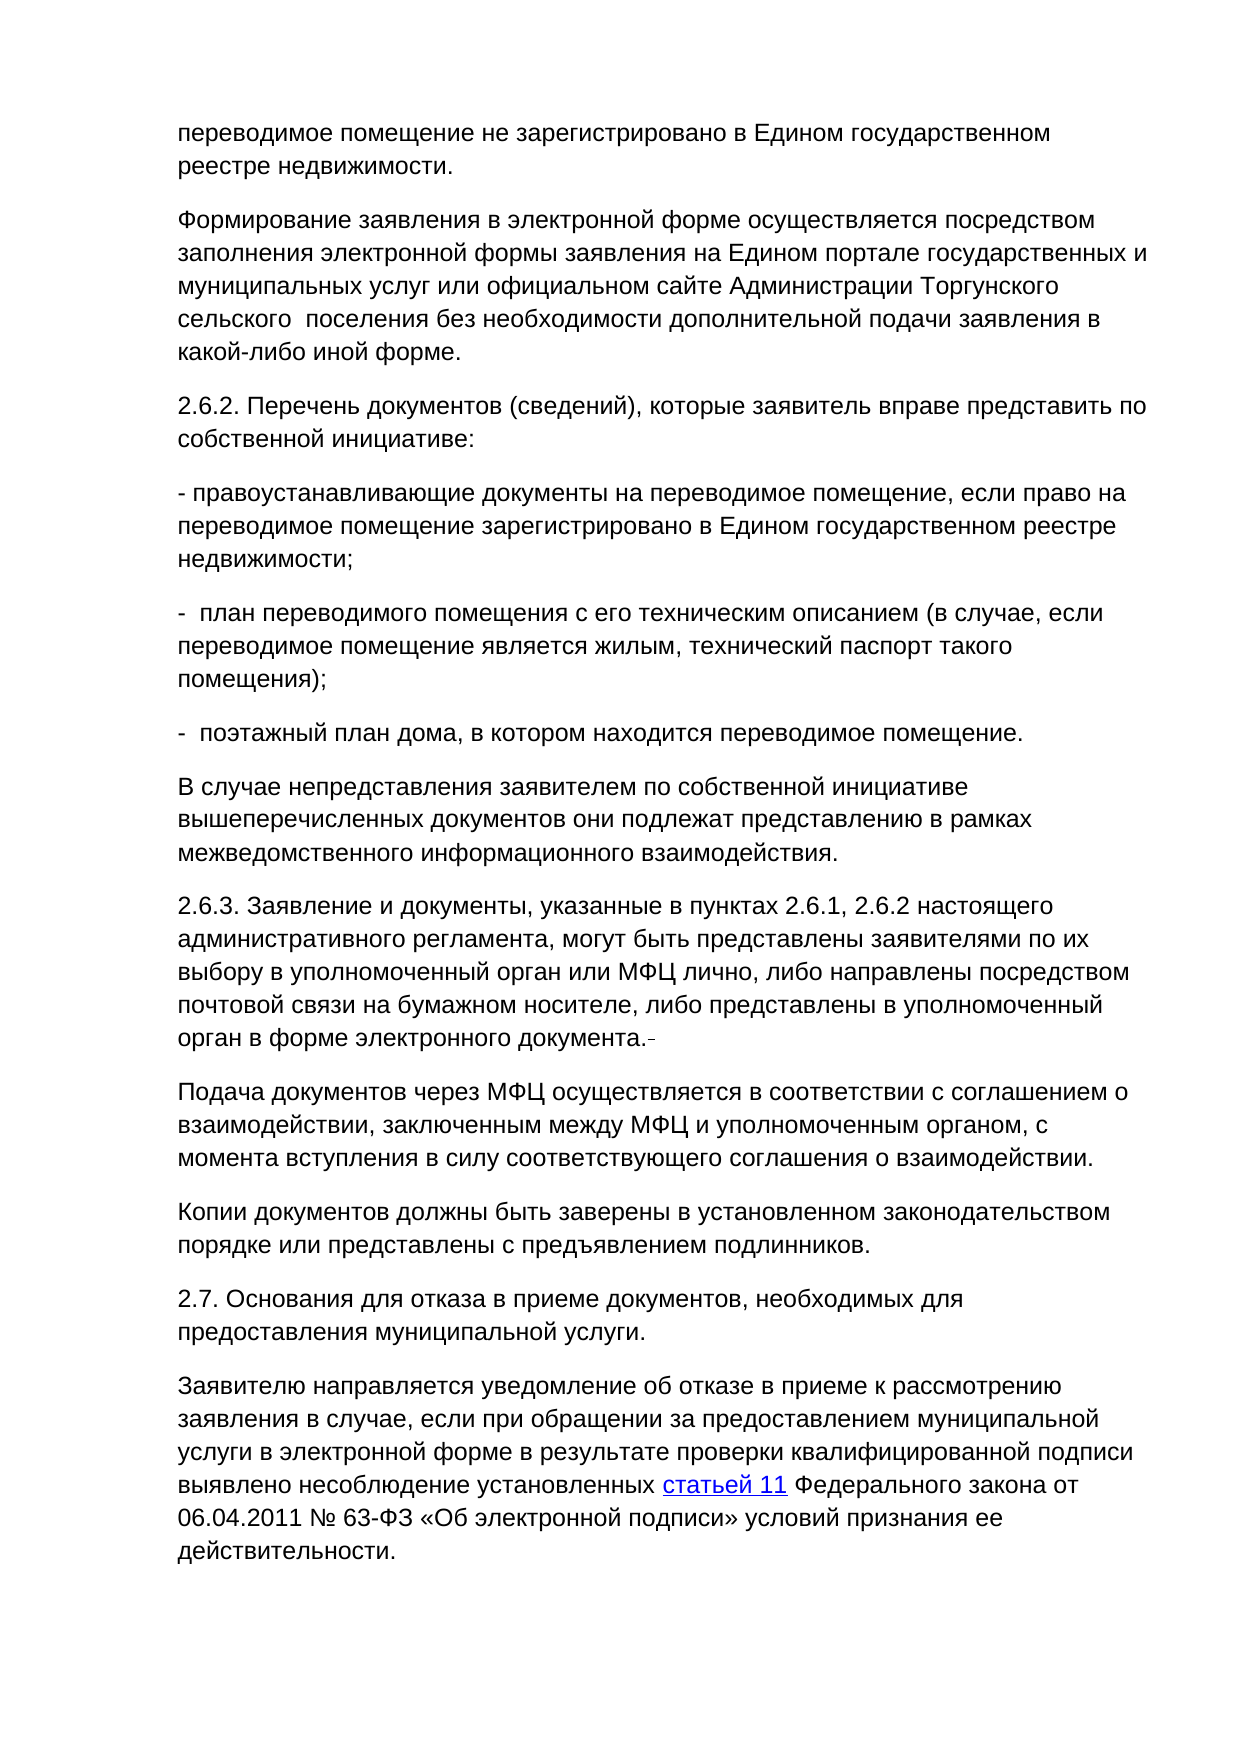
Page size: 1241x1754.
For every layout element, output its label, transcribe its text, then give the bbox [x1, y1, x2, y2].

text - правоустанавливающие документы на переводимое помещение, если право на переводимое помещение зарегистрировано в Едином государственном реестре недвижимости; [177, 478, 1152, 573]
text 2.6.2. Перечень документов (сведений), которые заявитель вправе представить по собственной инициативе: [177, 391, 1152, 453]
text Формирование заявления в электронной форме осуществляется посредством заполнения электронной формы заявления на Едином портале государственных и муниципальных услуг или официальном сайте Администрации Торгунского сельского поселения без необходимости дополнительной подачи заявления в какой-либо иной форме. [177, 205, 1152, 366]
text 2.7. Основания для отказа в приеме документов, необходимых для предоставления муниципальной услуги. [177, 1284, 1152, 1346]
text - поэтажный план дома, в котором находится переводимое помещение. [177, 718, 1152, 746]
text Подача документов через МФЦ осуществляется в соответствии с соглашением о взаимодействии, заключенным между МФЦ и уполномоченным органом, с момента вступления в силу соответствующего соглашения о взаимодействии. [177, 1077, 1152, 1172]
text - план переводимого помещения с его техническим описанием (в случае, если переводимое помещение является жилым, технический паспорт такого помещения); [177, 598, 1152, 692]
text В случае непредставления заявителем по собственной инициативе вышеперечисленных документов они подлежат представлению в рамках межведомственного информационного взаимодействия. [177, 771, 1152, 866]
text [177, 118, 1152, 180]
text 2.6.3. Заявление и документы, указанные в пунктах 2.6.1, 2.6.2 настоящего административного регламента, могут быть представлены заявителями по их выбору в уполномоченный орган или МФЦ лично, либо направлены посредством почтовой связи на бумажном носителе, либо представлены в уполномоченный орган в форме электронного документа. [177, 891, 1152, 1052]
text Копии документов должны быть заверены в установленном законодательством порядке или представлены с предъявлением подлинников. [177, 1197, 1152, 1259]
text Заявителю направляется уведомление об отказе в приеме к рассмотрению заявления в случае, если при обращении за предоставлением муниципальной услуги в электронной форме в результате проверки квалифицированной подписи выявлено несоблюдение установленных статьей 11 Федерального закона от 06.04.2011 № 63-ФЗ «Об электронной подписи» условий признания ее действительности. [177, 1371, 1152, 1565]
